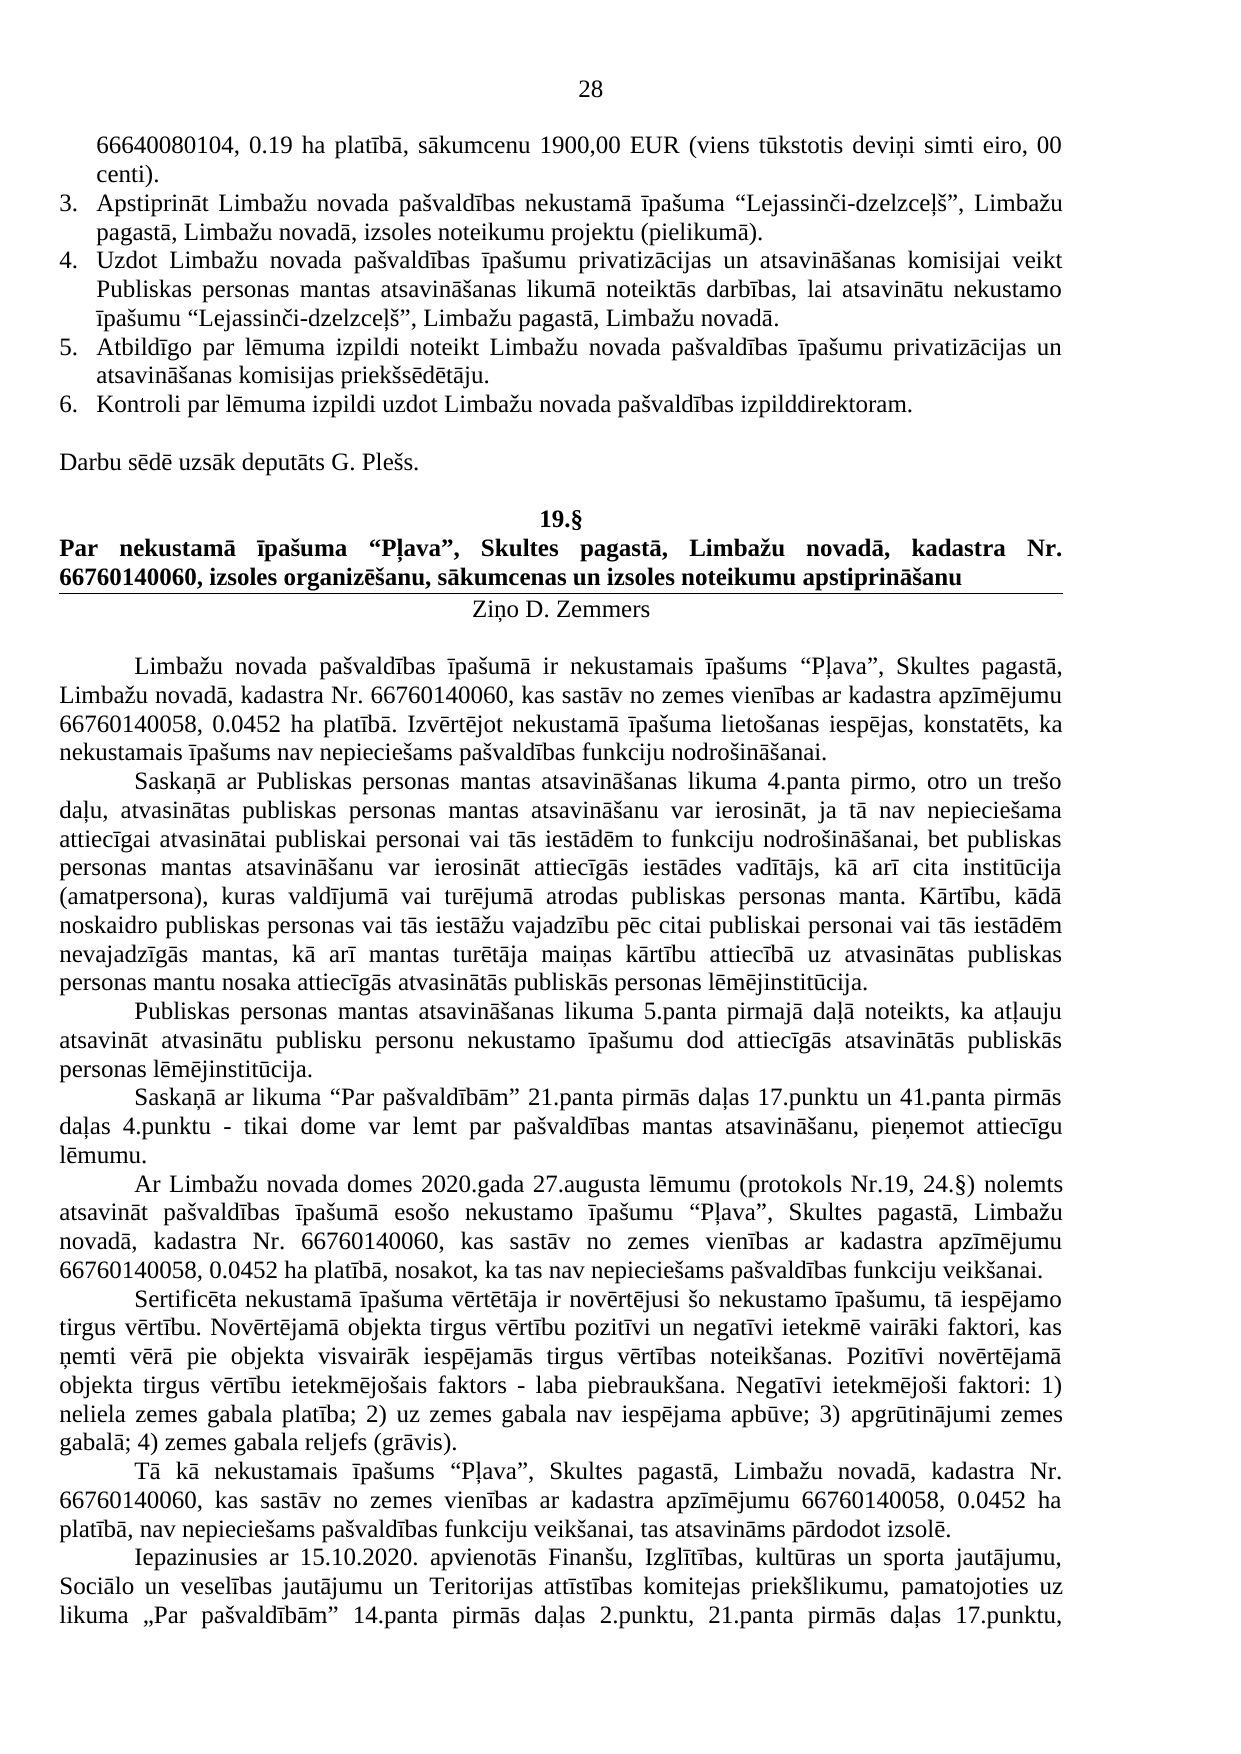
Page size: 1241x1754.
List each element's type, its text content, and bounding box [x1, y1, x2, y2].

text Ziņo D. Zemmers [59, 594, 1063, 622]
text Par nekustamā īpašuma “Pļava”, Skultes pagastā, Limbažu novadā, kadastra Nr. 66760140060, izsoles organizēšanu, sākumcenas un izsoles noteikumu apstiprināšanu [59, 533, 1063, 593]
text Tā kā nekustamais īpašums “Pļava”, Skultes pagastā, Limbažu novadā, kadastra Nr. 66760140060, kas sastāv no zemes vienības ar kadastra apzīmējumu 66760140058, 0.0452 ha platībā, nav nepieciešams pašvaldības funkciju veikšanai, tas atsavināms pārdodot izsolē. [59, 1456, 1063, 1542]
text Sertificēta nekustamā īpašuma vērtētāja ir novērtējusi šo nekustamo īpašumu, tā iespējamo tirgus vērtību. Novērtējamā objekta tirgus vērtību pozitīvi un negatīvi ietekmē vairāki faktori, kas ņemti vērā pie objekta visvairāk iespējamās tirgus vērtības noteikšanas. Pozitīvi novērtējamā objekta tirgus vērtību ietekmējošais faktors - laba piebraukšana. Negatīvi ietekmējoši faktori: 1) neliela zemes gabala platība; 2) uz zemes gabala nav iespējama apbūve; 3) apgrūtinājumi zemes gabalā; 4) zemes gabala reljefs (grāvis). [59, 1284, 1063, 1456]
list Apstiprināt Limbažu novada pašvaldības nekustamā īpašuma “Lejassinči-dzelzceļš”, Limbažu pagastā, Limbažu novadā, izsoles noteikumu projektu (pielikumā). [59, 188, 1063, 246]
text Saskaņā ar Publiskas personas mantas atsavināšanas likuma 4.panta pirmo, otro un trešo daļu, atvasinātas publiskas personas mantas atsavināšanu var ierosināt, ja tā nav nepieciešama attiecīgai atvasinātai publiskai personai vai tās iestādēm to funkciju nodrošināšanai, bet publiskas personas mantas atsavināšanu var ierosināt attiecīgās iestādes vadītājs, kā arī cita institūcija (amatpersona), kuras valdījumā vai turējumā atrodas publiskas personas manta. Kārtību, kādā noskaidro publiskas personas vai tās iestāžu vajadzību pēc citai publiskai personai vai tās iestādēm nevajadzīgās mantas, kā arī mantas turētāja maiņas kārtību attiecībā uz atvasinātas publiskas personas mantu nosaka attiecīgās atvasinātās publiskās personas lēmējinstitūcija. [59, 766, 1063, 996]
list Uzdot Limbažu novada pašvaldības īpašumu privatizācijas un atsavināšanas komisijai veikt Publiskas personas mantas atsavināšanas likumā noteiktās darbības, lai atsavinātu nekustamo īpašumu “Lejassinči-dzelzceļš”, Limbažu pagastā, Limbažu novadā. [59, 246, 1063, 332]
text Saskaņā ar likuma “Par pašvaldībām” 21.panta pirmās daļas 17.punktu un 41.panta pirmās daļas 4.punktu - tikai dome var lemt par pašvaldības mantas atsavināšanu, pieņemot attiecīgu lēmumu. [59, 1082, 1063, 1169]
list Atbildīgo par lēmuma izpildi noteikt Limbažu novada pašvaldības īpašumu privatizācijas un atsavināšanas komisijas priekšsēdētāju. [59, 332, 1063, 389]
text Limbažu novada pašvaldības īpašumā ir nekustamais īpašums “Pļava”, Skultes pagastā, Limbažu novadā, kadastra Nr. 66760140060, kas sastāv no zemes vienības ar kadastra apzīmējumu 66760140058, 0.0452 ha platībā. Izvērtējot nekustamā īpašuma lietošanas iespējas, konstatēts, ka nekustamais īpašums nav nepieciešams pašvaldības funkciju nodrošināšanai. [59, 651, 1063, 766]
text Ar Limbažu novada domes 2020.gada 27.augusta lēmumu (protokols Nr.19, 24.§) nolemts atsavināt pašvaldības īpašumā esošo nekustamo īpašumu “Pļava”, Skultes pagastā, Limbažu novadā, kadastra Nr. 66760140060, kas sastāv no zemes vienības ar kadastra apzīmējumu 66760140058, 0.0452 ha platībā, nosakot, ka tas nav nepieciešams pašvaldības funkciju veikšanai. [59, 1169, 1063, 1284]
text Publiskas personas mantas atsavināšanas likuma 5.panta pirmajā daļā noteikts, ka atļauju atsavināt atvasinātu publisku personu nekustamo īpašumu dod attiecīgās atsavinātās publiskās personas lēmējinstitūcija. [59, 996, 1063, 1082]
text Darbu sēdē uzsāk deputāts G. Plešs. [59, 447, 1063, 476]
list Kontroli par lēmuma izpildi uzdot Limbažu novada pašvaldības izpilddirektoram. [59, 389, 1063, 418]
text 19.§ [59, 504, 1063, 533]
